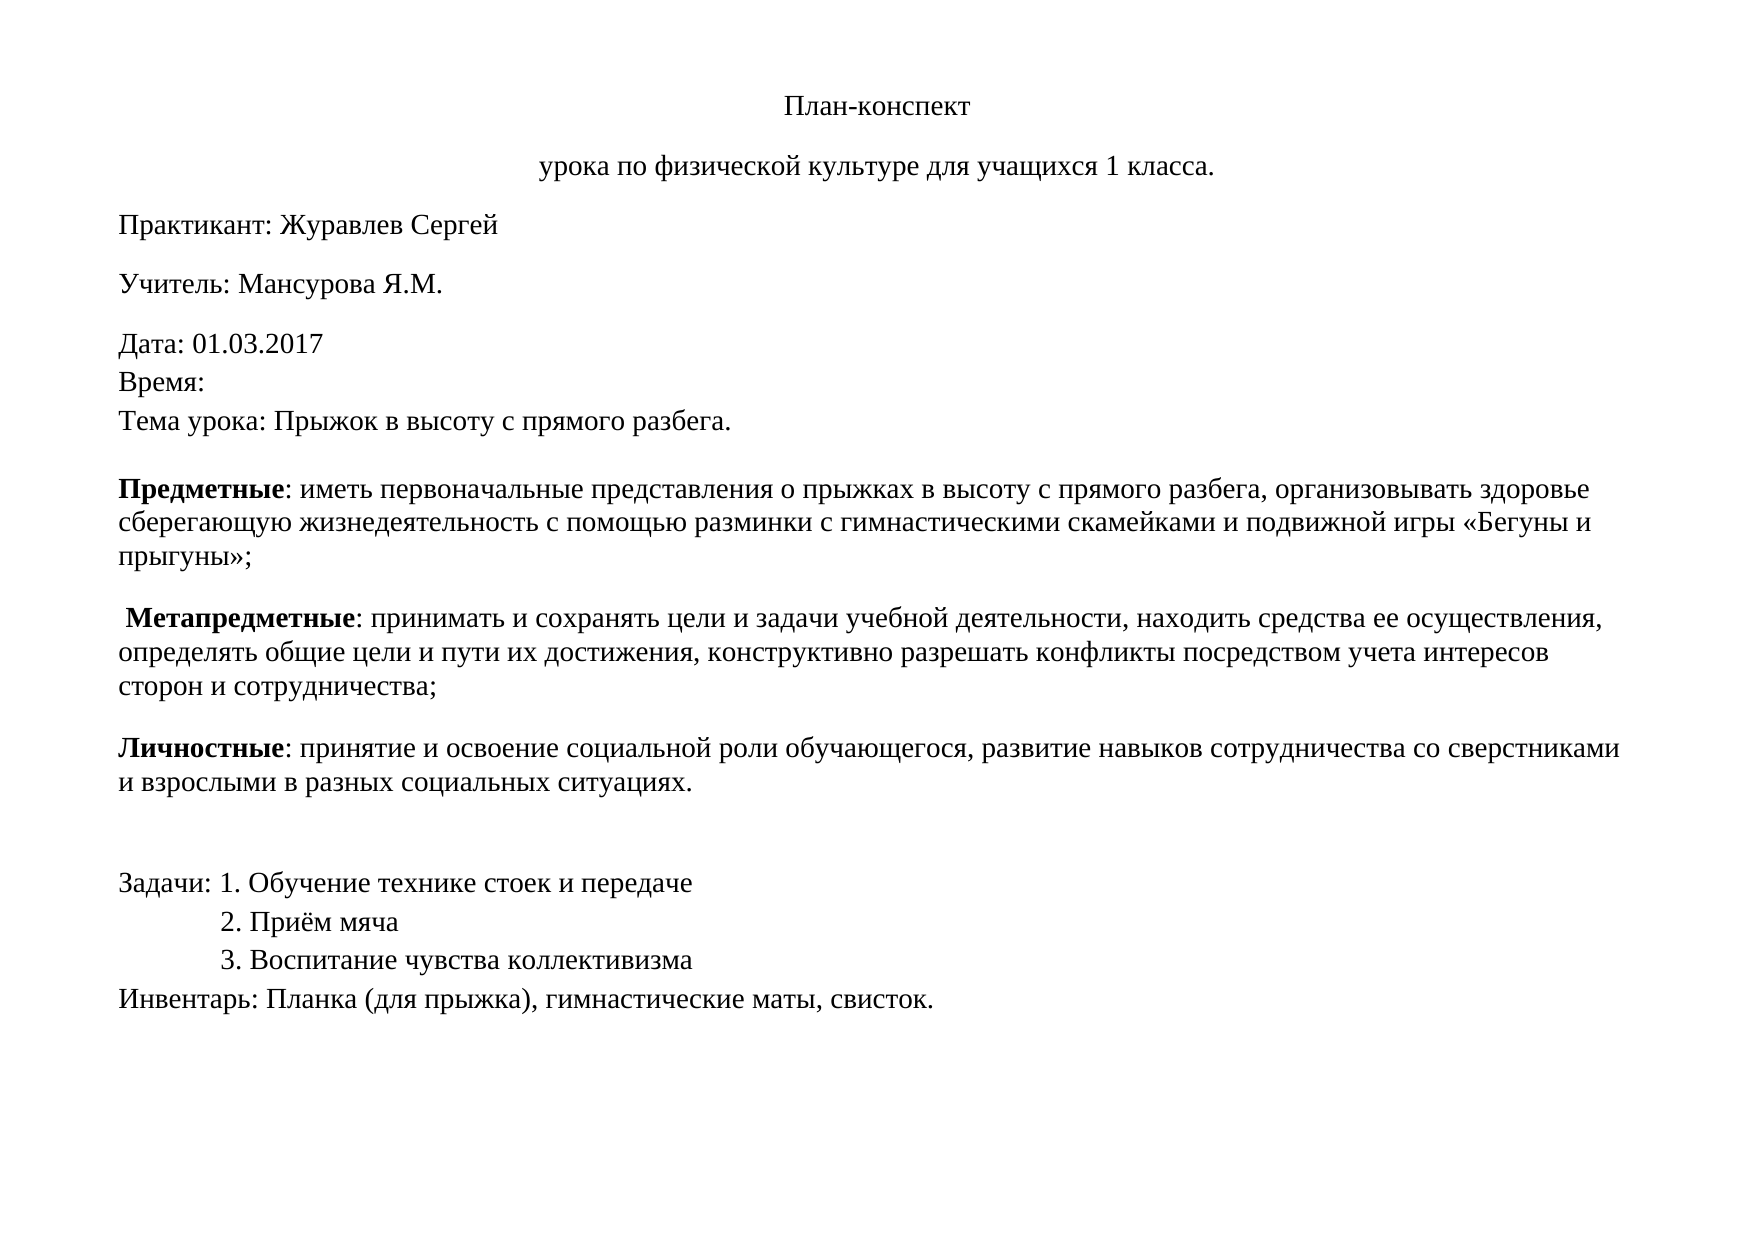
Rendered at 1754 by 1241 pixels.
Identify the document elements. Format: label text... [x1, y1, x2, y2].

text урока по физической культуре для учащихся 1 класса. [118, 148, 1636, 181]
text 2. Приём мяча [118, 904, 1636, 937]
text Дата: 01.03.2017 [118, 326, 1636, 359]
text Предметные: иметь первоначальные представления о прыжках в высоту с прямого разбега, организовывать здоровье сберегающую жизнедеятельность с помощью разминки с гимнастическими скамейками и подвижной игры «Бегуны и прыгуны»; [118, 471, 1636, 571]
text Личностные: принятие и освоение социальной роли обучающегося, развитие навыков сотрудничества со сверстниками и взрослыми в разных социальных ситуациях. [118, 730, 1636, 797]
text 3. Воспитание чувства коллективизма [118, 942, 1636, 976]
text Метапредметные: принимать и сохранять цели и задачи учебной деятельности, находить средства ее осуществления, определять общие цели и пути их достижения, конструктивно разрешать конфликты посредством учета интересов сторон и сотрудничества; [118, 601, 1636, 701]
text Практикант: Журавлев Сергей [118, 207, 1636, 241]
text Учитель: Мансурова Я.М. [118, 267, 1636, 300]
text Инвентарь: Планка (для прыжка), гимнастические маты, свисток. [118, 981, 1636, 1014]
text Тема урока: Прыжок в высоту с прямого разбега. [118, 403, 1636, 437]
text Задачи: 1. Обучение технике стоек и передаче [118, 865, 1636, 899]
text План-конспект [118, 88, 1636, 122]
text Время: [118, 364, 1636, 398]
